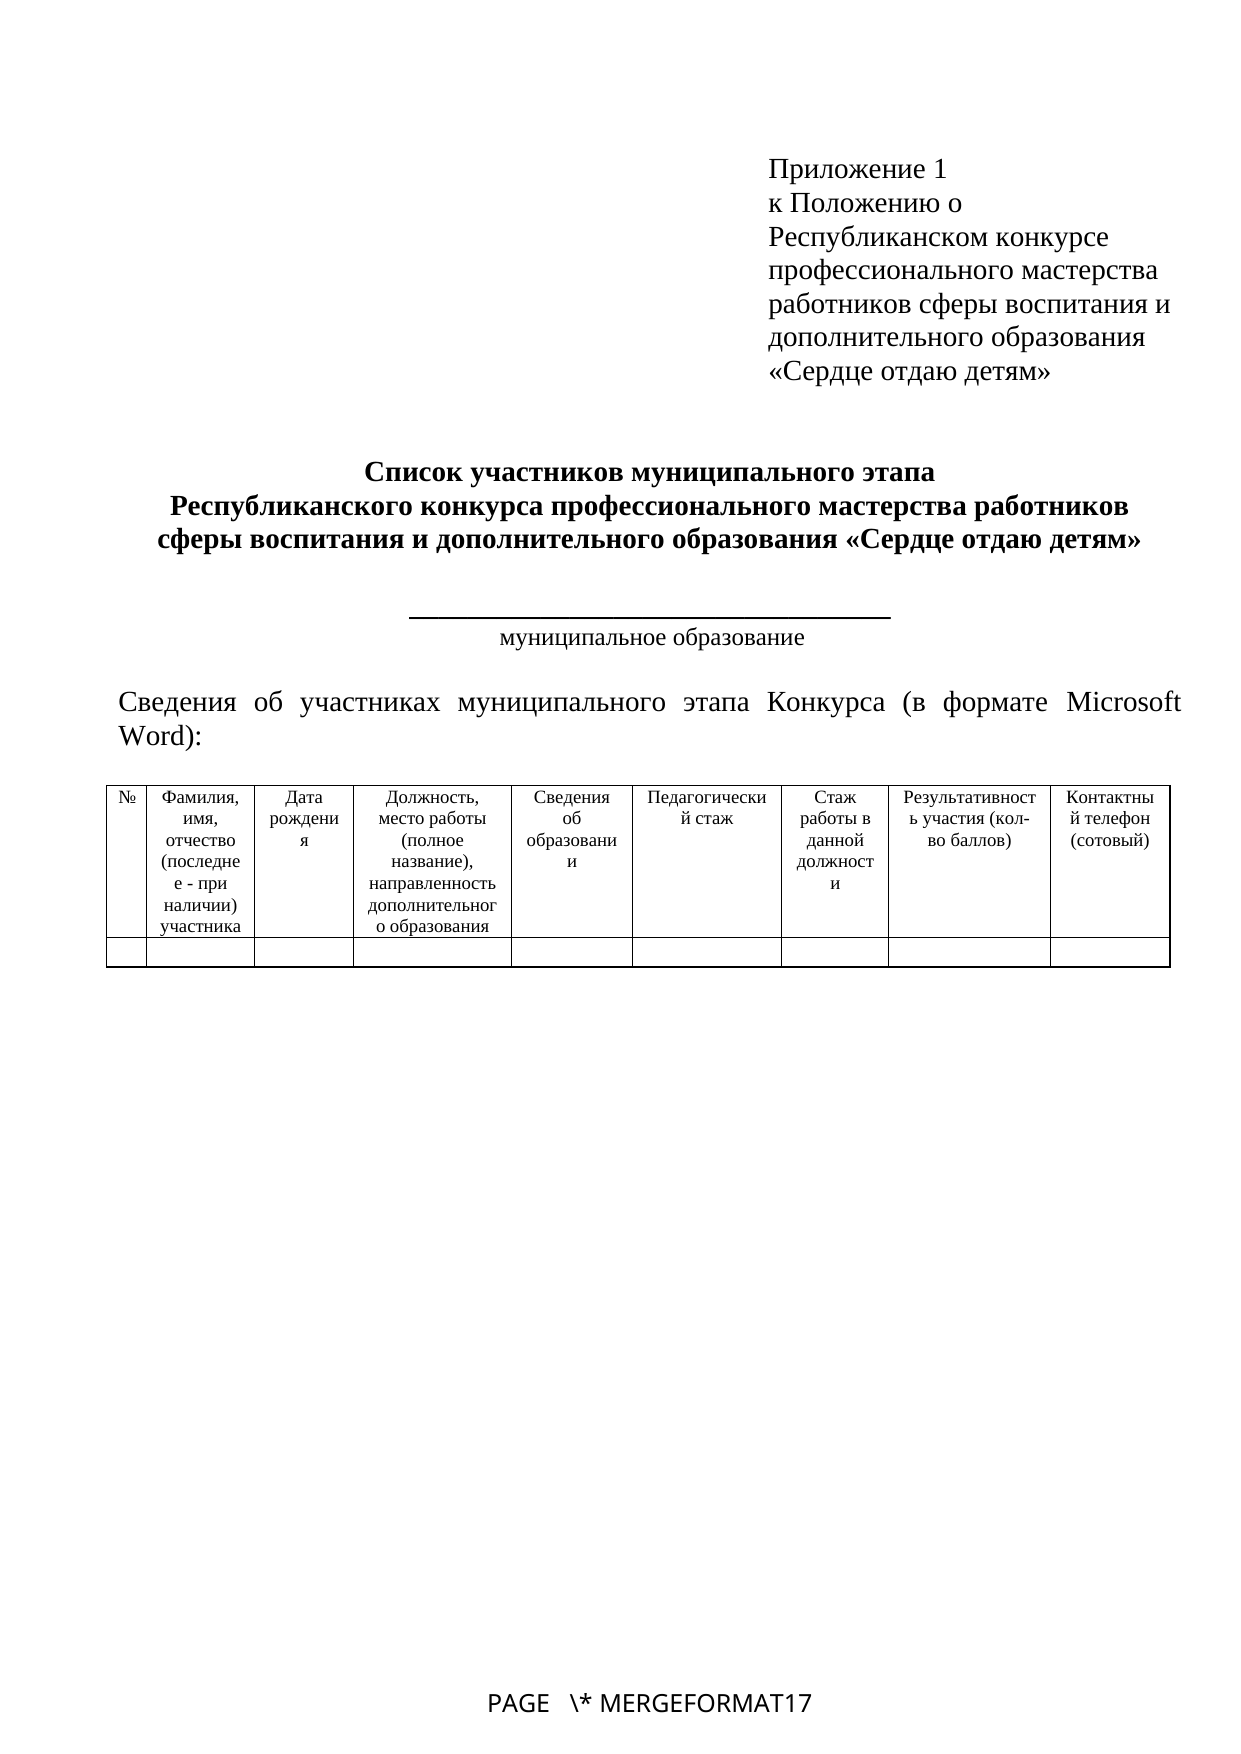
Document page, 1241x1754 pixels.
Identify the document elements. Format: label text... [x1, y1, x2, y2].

table_header Стаж работы в данной должности [782, 786, 888, 937]
text _________________________________ [118, 588, 1181, 622]
table_header Сведения об образовании [512, 786, 632, 937]
text Сведения об участниках муниципального этапа Конкурса (в формате Microsoft Word): [118, 684, 1181, 751]
text к Положению о Республиканском конкурсе [768, 185, 1181, 252]
table_cell [255, 938, 353, 966]
table_cell [107, 938, 146, 966]
table_cell [889, 938, 1050, 966]
table_cell [147, 938, 254, 966]
table_header Педагогический стаж [633, 786, 781, 937]
table_header Дата рождения [255, 786, 353, 937]
table_cell [782, 938, 888, 966]
table_cell [633, 938, 781, 966]
table_cell [1051, 938, 1169, 966]
text Список участников муниципального этапа [118, 454, 1181, 488]
text Республиканского конкурса профессионального мастерства работников [118, 488, 1181, 521]
text «Сердце отдаю детям» [768, 353, 1181, 386]
table_header Фамилия, имя, отчество (последнее - при наличии) участника [147, 786, 254, 937]
text муниципальное образование [118, 622, 1181, 651]
text профессионального мастерства работников сферы воспитания и дополнительного образования [768, 252, 1181, 353]
table_cell [354, 938, 511, 966]
table_header Контактный телефон (сотовый) [1051, 786, 1169, 937]
table_header Результативность участия (кол-во баллов) [889, 786, 1050, 937]
table_header № [107, 786, 146, 937]
text Приложение 1 [768, 152, 1181, 185]
table_header Должность, место работы (полное название), направленность дополнительного образования [354, 786, 511, 937]
table_cell [512, 938, 632, 966]
text сферы воспитания и дополнительного образования «Сердце отдаю детям» [118, 521, 1181, 555]
